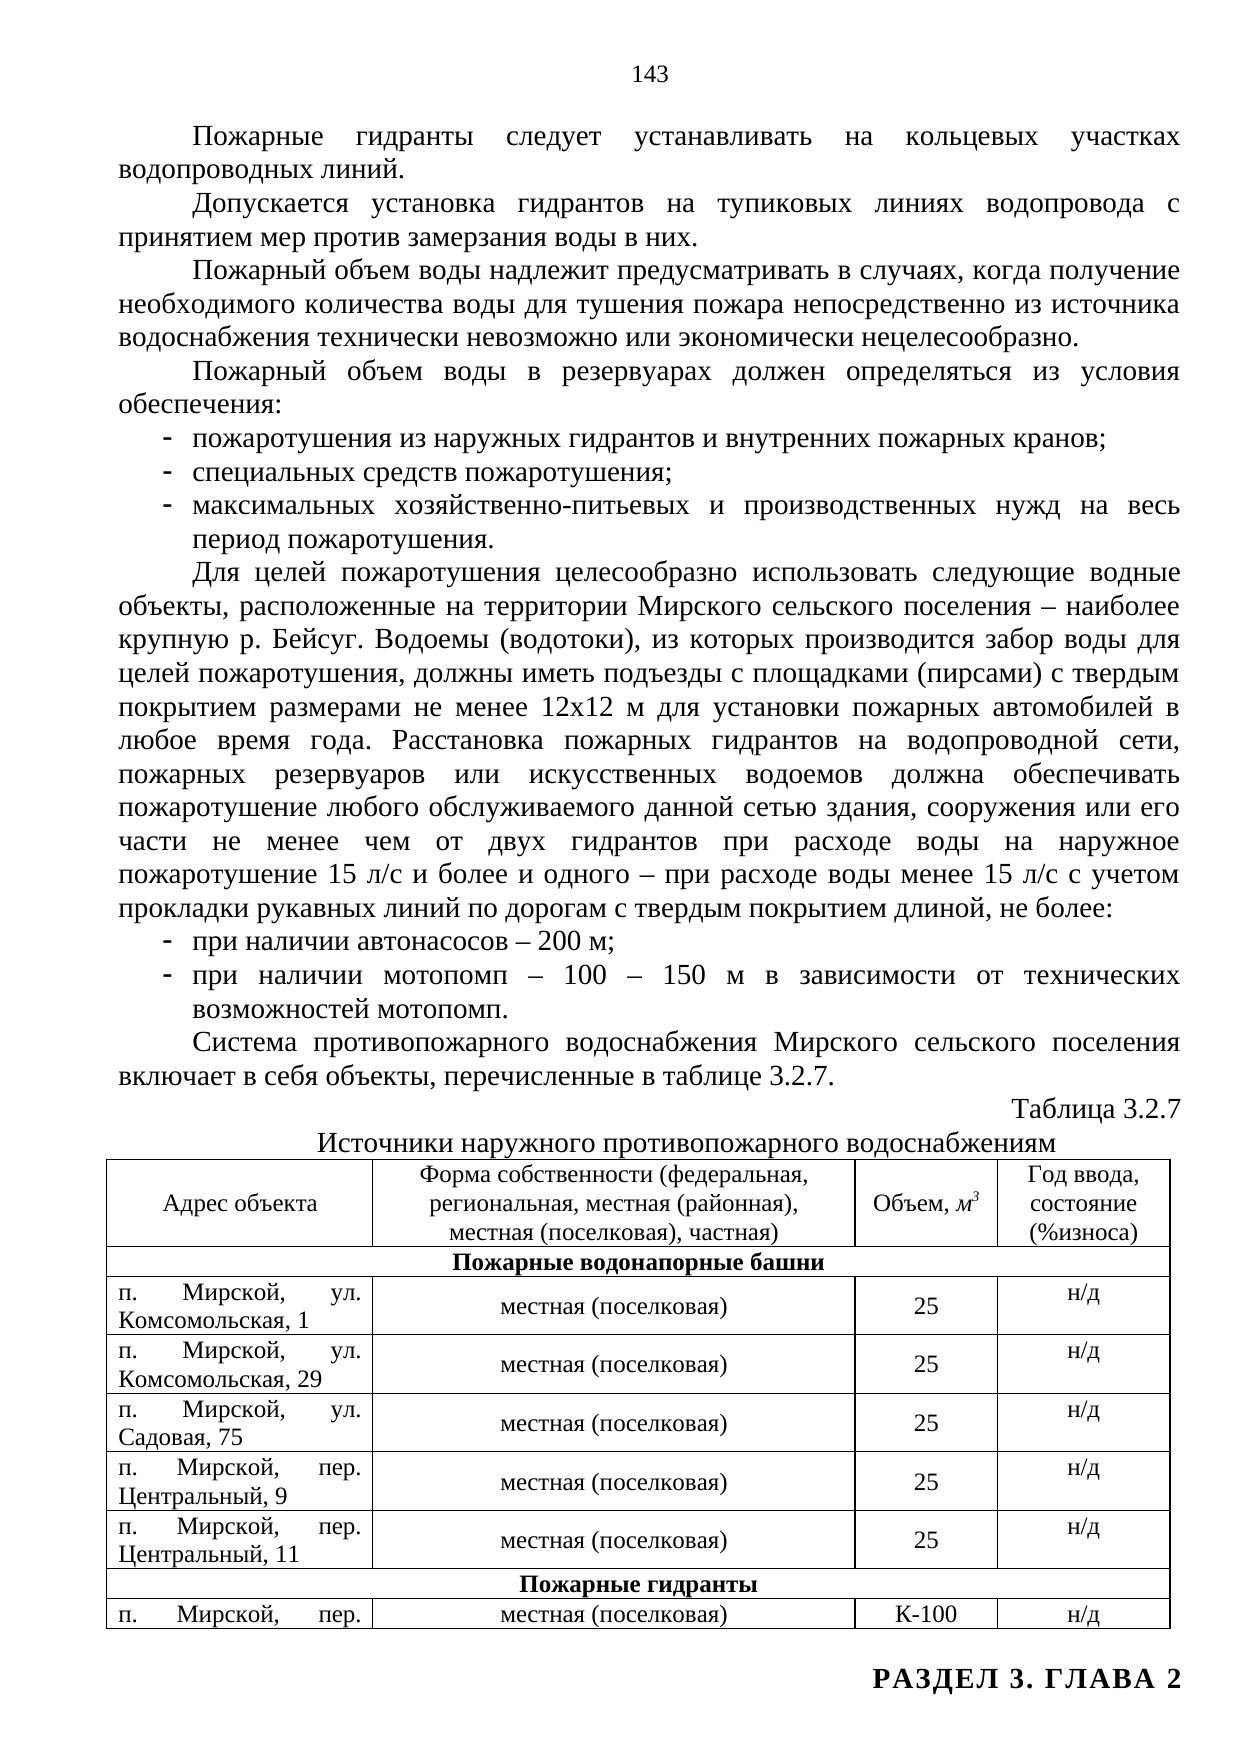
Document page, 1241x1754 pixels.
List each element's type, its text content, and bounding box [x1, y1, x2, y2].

text Таблица 3.2.7 [118, 1091, 1181, 1125]
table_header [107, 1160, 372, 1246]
text Пожарный объем воды надлежит предусматривать в случаях, когда получение необходимого количества воды для тушения пожара непосредственно из источника водоснабжения технически невозможно или экономически нецелесообразно. [118, 252, 1181, 353]
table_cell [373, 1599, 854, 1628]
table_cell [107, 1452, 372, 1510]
text Допускается установка гидрантов на тупиковых линиях водопровода с принятием мер против замерзания воды в них. [118, 185, 1181, 252]
text Источники наружного противопожарного водоснабжениям [118, 1125, 1181, 1158]
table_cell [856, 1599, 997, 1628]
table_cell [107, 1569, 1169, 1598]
list пожаротушения из наружных гидрантов и внутренних пожарных кранов; [162, 420, 1181, 454]
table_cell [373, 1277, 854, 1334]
list максимальных хозяйственно-питьевых и производственных нужд на весь период пожаротушения. [162, 487, 1181, 554]
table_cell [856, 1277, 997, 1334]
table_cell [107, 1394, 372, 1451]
text Пожарный объем воды в резервуарах должен определяться из условия обеспечения: [118, 353, 1181, 420]
text Для целей пожаротушения целесообразно использовать следующие водные объекты, расположенные на территории Мирского сельского поселения – наиболее крупную р. Бейсуг. Водоемы (водотоки), из которых производится забор воды для целей пожаротушения, должны иметь подъезды с площадками (пирсами) с твердым покрытием размерами не менее 12х12 м для установки пожарных автомобилей в любое время года. Расстановка пожарных гидрантов на водопроводной сети, пожарных резервуаров или искусственных водоемов должна обеспечивать пожаротушение любого обслуживаемого данной сетью здания, сооружения или его части не менее чем от двух гидрантов при расходе воды на наружное пожаротушение 15 л/с и более и одного – при расходе воды менее 15 л/с с учетом прокладки рукавных линий по дорогам с твердым покрытием длиной, не более: [118, 554, 1181, 923]
list при наличии мотопомп – 100 – 150 м в зависимости от технических возможностей мотопомп. [162, 957, 1181, 1024]
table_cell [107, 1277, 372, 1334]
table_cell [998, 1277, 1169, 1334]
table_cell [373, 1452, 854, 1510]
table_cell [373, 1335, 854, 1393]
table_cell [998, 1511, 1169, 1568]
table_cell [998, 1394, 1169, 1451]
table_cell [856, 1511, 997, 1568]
list при наличии автонасосов – 200 м; [162, 923, 1181, 957]
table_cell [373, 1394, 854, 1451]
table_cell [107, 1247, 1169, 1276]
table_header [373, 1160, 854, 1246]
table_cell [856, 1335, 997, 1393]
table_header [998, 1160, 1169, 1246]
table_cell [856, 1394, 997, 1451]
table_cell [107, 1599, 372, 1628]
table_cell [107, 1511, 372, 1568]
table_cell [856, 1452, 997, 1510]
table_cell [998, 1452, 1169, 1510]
list специальных средств пожаротушения; [162, 454, 1181, 487]
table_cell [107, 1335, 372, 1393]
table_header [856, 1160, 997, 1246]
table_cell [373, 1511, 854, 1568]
text Система противопожарного водоснабжения Мирского сельского поселения включает в себя объекты, перечисленные в таблице 3.2.7. [118, 1024, 1181, 1091]
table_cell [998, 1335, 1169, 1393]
text Пожарные гидранты следует устанавливать на кольцевых участках водопроводных линий. [118, 118, 1181, 185]
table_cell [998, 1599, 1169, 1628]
